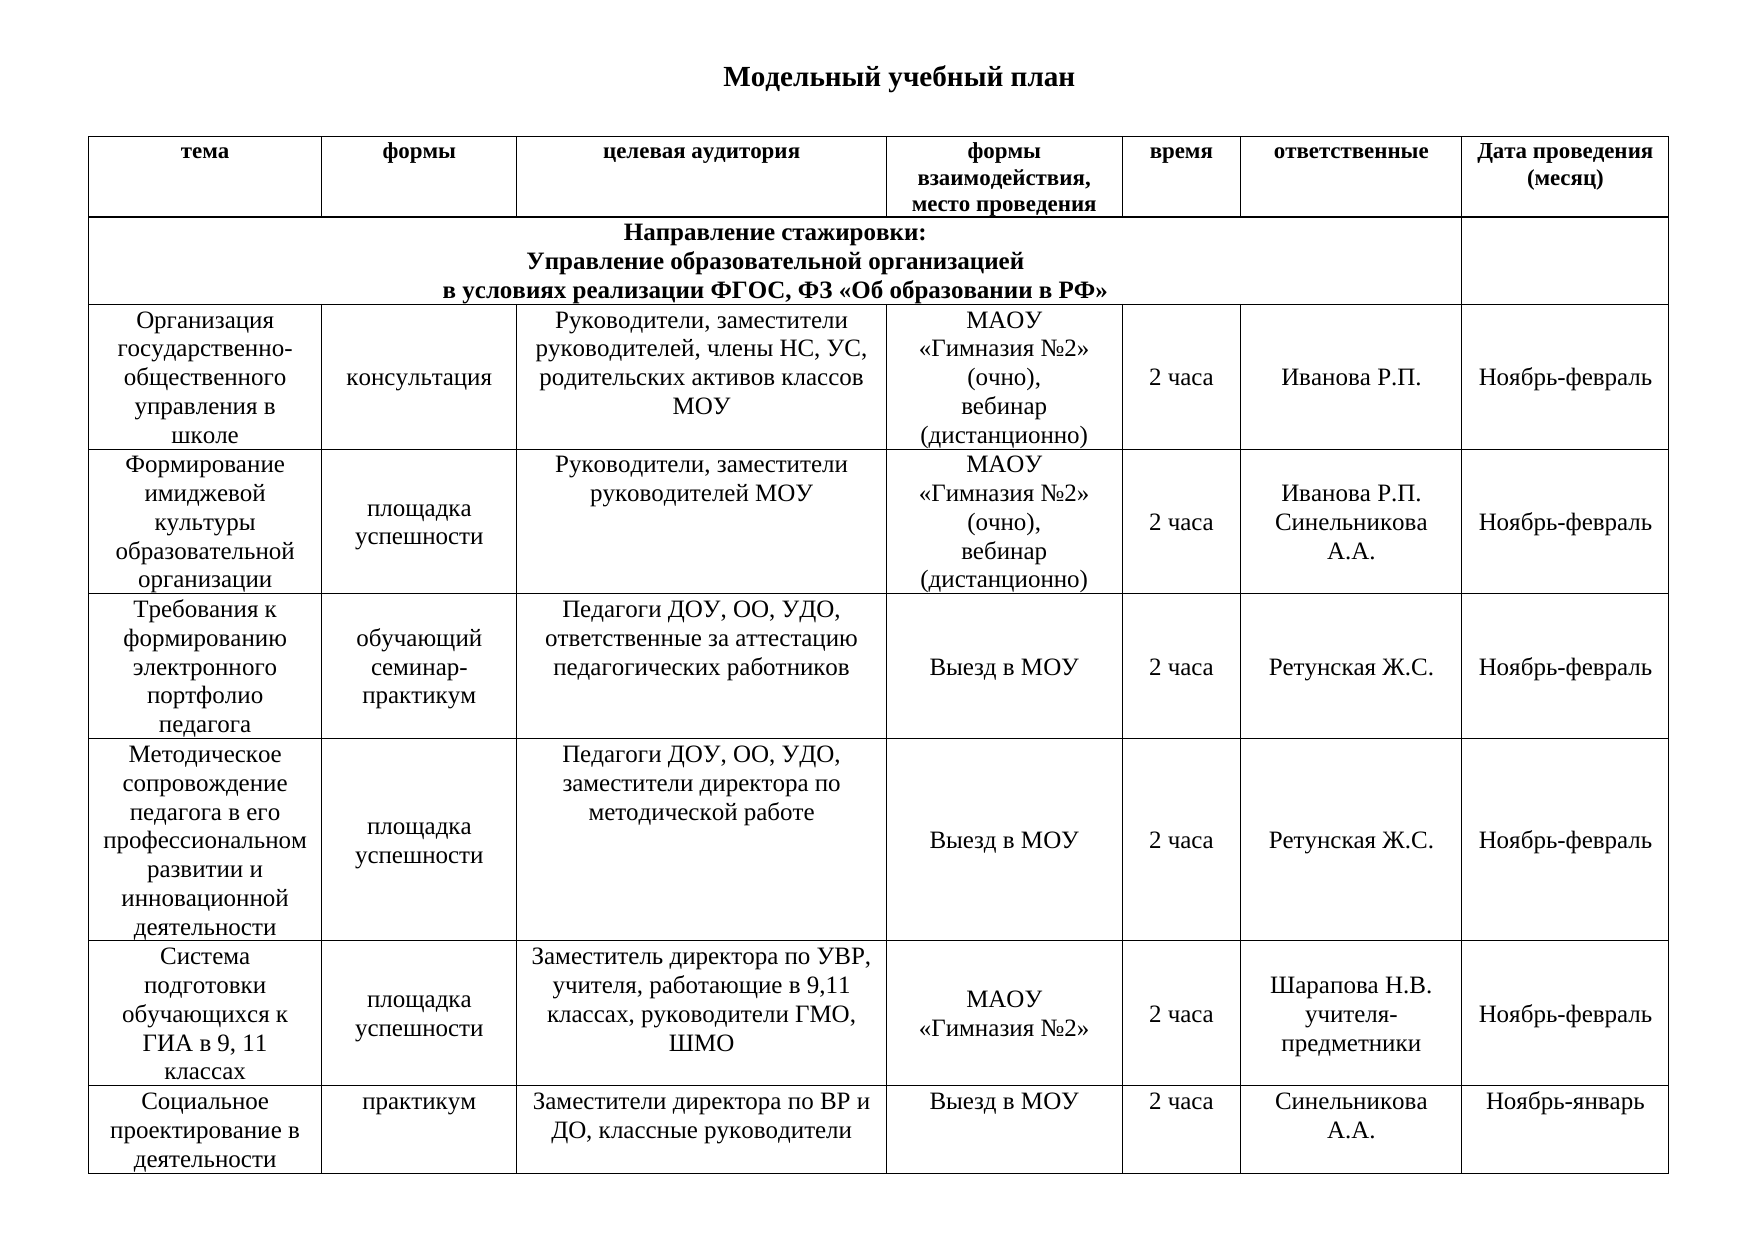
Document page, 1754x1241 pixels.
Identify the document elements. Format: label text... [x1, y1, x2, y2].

table_cell МАОУ «Гимназия №2» (очно), вебинар (дистанционно) [887, 450, 1122, 593]
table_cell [517, 1086, 886, 1172]
table_cell Иванова Р.П. [1241, 305, 1461, 448]
table_header время [1123, 137, 1240, 216]
table_cell Ретунская Ж.С. [1241, 594, 1461, 738]
table_cell площадка успешности [322, 450, 516, 593]
table_cell консультация [322, 305, 516, 448]
table_cell [1462, 218, 1668, 304]
table_cell практикум [322, 1086, 516, 1172]
table_cell Заместитель директора по УВР, учителя, работающие в 9,11 классах, руководители ГМО, ШМО [517, 941, 886, 1085]
table_cell МАОУ «Гимназия №2» [887, 941, 1122, 1085]
table_cell Ноябрь-февраль [1462, 305, 1668, 448]
table_cell Направление стажировки: Управление образовательной организацией в условиях реализации ФГОС, ФЗ «Об образовании в РФ» [89, 218, 1461, 304]
table_cell Ноябрь-январь [1462, 1086, 1668, 1172]
table_cell Руководители, заместители руководителей МОУ [517, 450, 886, 593]
table_cell Синельникова А.А. [1241, 1086, 1461, 1172]
table_cell Выезд в МОУ [887, 739, 1122, 940]
table_cell Требования к формированию электронного портфолио педагога [89, 594, 321, 738]
table_cell Ноябрь-февраль [1462, 941, 1668, 1085]
table_cell Педагоги ДОУ, ОО, УДО, заместители директора по методической работе [517, 739, 886, 940]
table_header тема [89, 137, 321, 216]
table_cell Педагоги ДОУ, ОО, УДО, ответственные за аттестацию педагогических работников [517, 594, 886, 738]
table_cell 2 часа [1123, 739, 1240, 940]
table_cell Иванова Р.П. Синельникова А.А. [1241, 450, 1461, 593]
table_cell 2 часа [1123, 941, 1240, 1085]
table_cell Шарапова Н.В. учителя-предметники [1241, 941, 1461, 1085]
table_cell Ноябрь-февраль [1462, 450, 1668, 593]
table_header ответственные [1241, 137, 1461, 216]
table_cell площадка успешности [322, 739, 516, 940]
table_header целевая аудитория [517, 137, 886, 216]
table_cell 2 часа [1123, 594, 1240, 738]
table_cell МАОУ «Гимназия №2» (очно), вебинар (дистанционно) [887, 305, 1122, 448]
table_cell 2 часа [1123, 450, 1240, 593]
table_cell Выезд в МОУ [887, 594, 1122, 738]
table_cell Руководители, заместители руководителей, члены НС, УС, родительских активов классов МОУ [517, 305, 886, 448]
table_cell Ноябрь-февраль [1462, 594, 1668, 738]
table_cell площадка успешности [322, 941, 516, 1085]
table_header Дата проведения (месяц) [1462, 137, 1668, 216]
table_cell Методическое сопровождение педагога в его профессиональном развитии и инновационной деятельности [89, 739, 321, 940]
table_cell Ноябрь-февраль [1462, 739, 1668, 940]
text Модельный учебный план [118, 59, 1680, 93]
table_cell Система подготовки обучающихся к ГИА в 9, 11 классах [89, 941, 321, 1085]
table_cell Формирование имиджевой культуры образовательной организации [89, 450, 321, 593]
table_cell 2 часа [1123, 1086, 1240, 1172]
table_cell Ретунская Ж.С. [1241, 739, 1461, 940]
table_cell Выезд в МОУ [887, 1086, 1122, 1172]
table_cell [89, 1086, 321, 1172]
table_cell обучающий семинар-практикум [322, 594, 516, 738]
table_cell Организация государственно-общественного управления в школе [89, 305, 321, 448]
table_header формы взаимодействия, место проведения [887, 137, 1122, 216]
table_cell 2 часа [1123, 305, 1240, 448]
table_header формы [322, 137, 516, 216]
